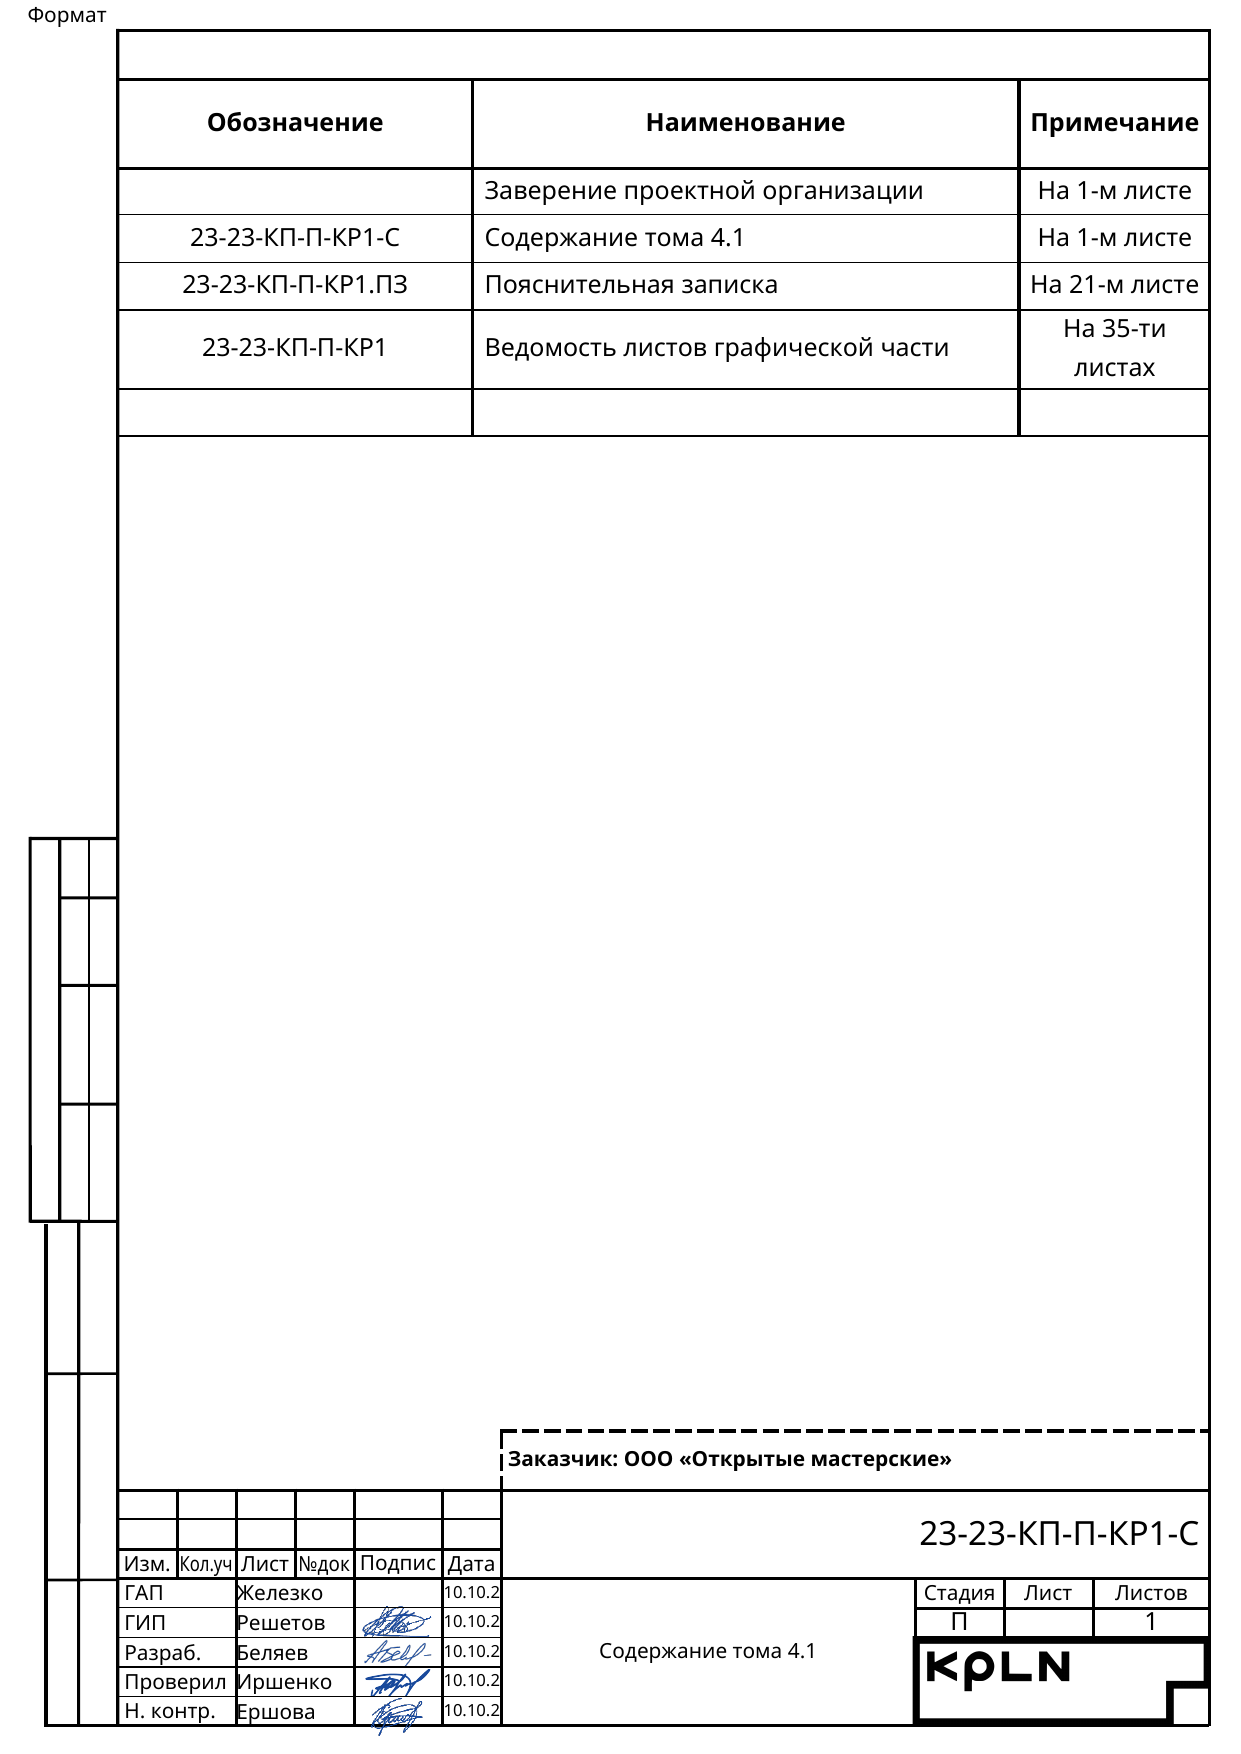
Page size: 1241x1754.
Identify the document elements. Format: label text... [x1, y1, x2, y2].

table_header Обозначение [119, 81, 471, 167]
picture [362, 1608, 432, 1637]
table_cell [119, 170, 471, 214]
table_header Наименование [474, 81, 1017, 167]
picture [368, 1697, 425, 1737]
table_cell Пояснительная записка [474, 263, 1017, 309]
table_cell [474, 390, 1017, 435]
picture [365, 1669, 431, 1696]
table_cell [1021, 390, 1210, 435]
picture [912, 1636, 1211, 1726]
table_cell На 1-м листе [1021, 215, 1210, 262]
table_cell Содержание тома 4.1 [474, 215, 1017, 262]
table_cell На 35-ти листах [1021, 311, 1210, 388]
table_header Примечание [1021, 81, 1210, 167]
table_cell 23-23-КП-П-КР1.ПЗ [119, 263, 471, 309]
table_cell Ведомость листов графической части [474, 311, 1017, 388]
table_cell На 1-м листе [1021, 170, 1210, 214]
table_cell На 21-м листе [1021, 263, 1210, 309]
table_cell 23-23-КП-П-КР1-С [119, 215, 471, 262]
picture [364, 1639, 432, 1666]
table_cell 23-23-КП-П-КР1 [119, 311, 471, 388]
table_cell Заверение проектной организации [474, 170, 1017, 214]
table_cell [119, 390, 471, 435]
